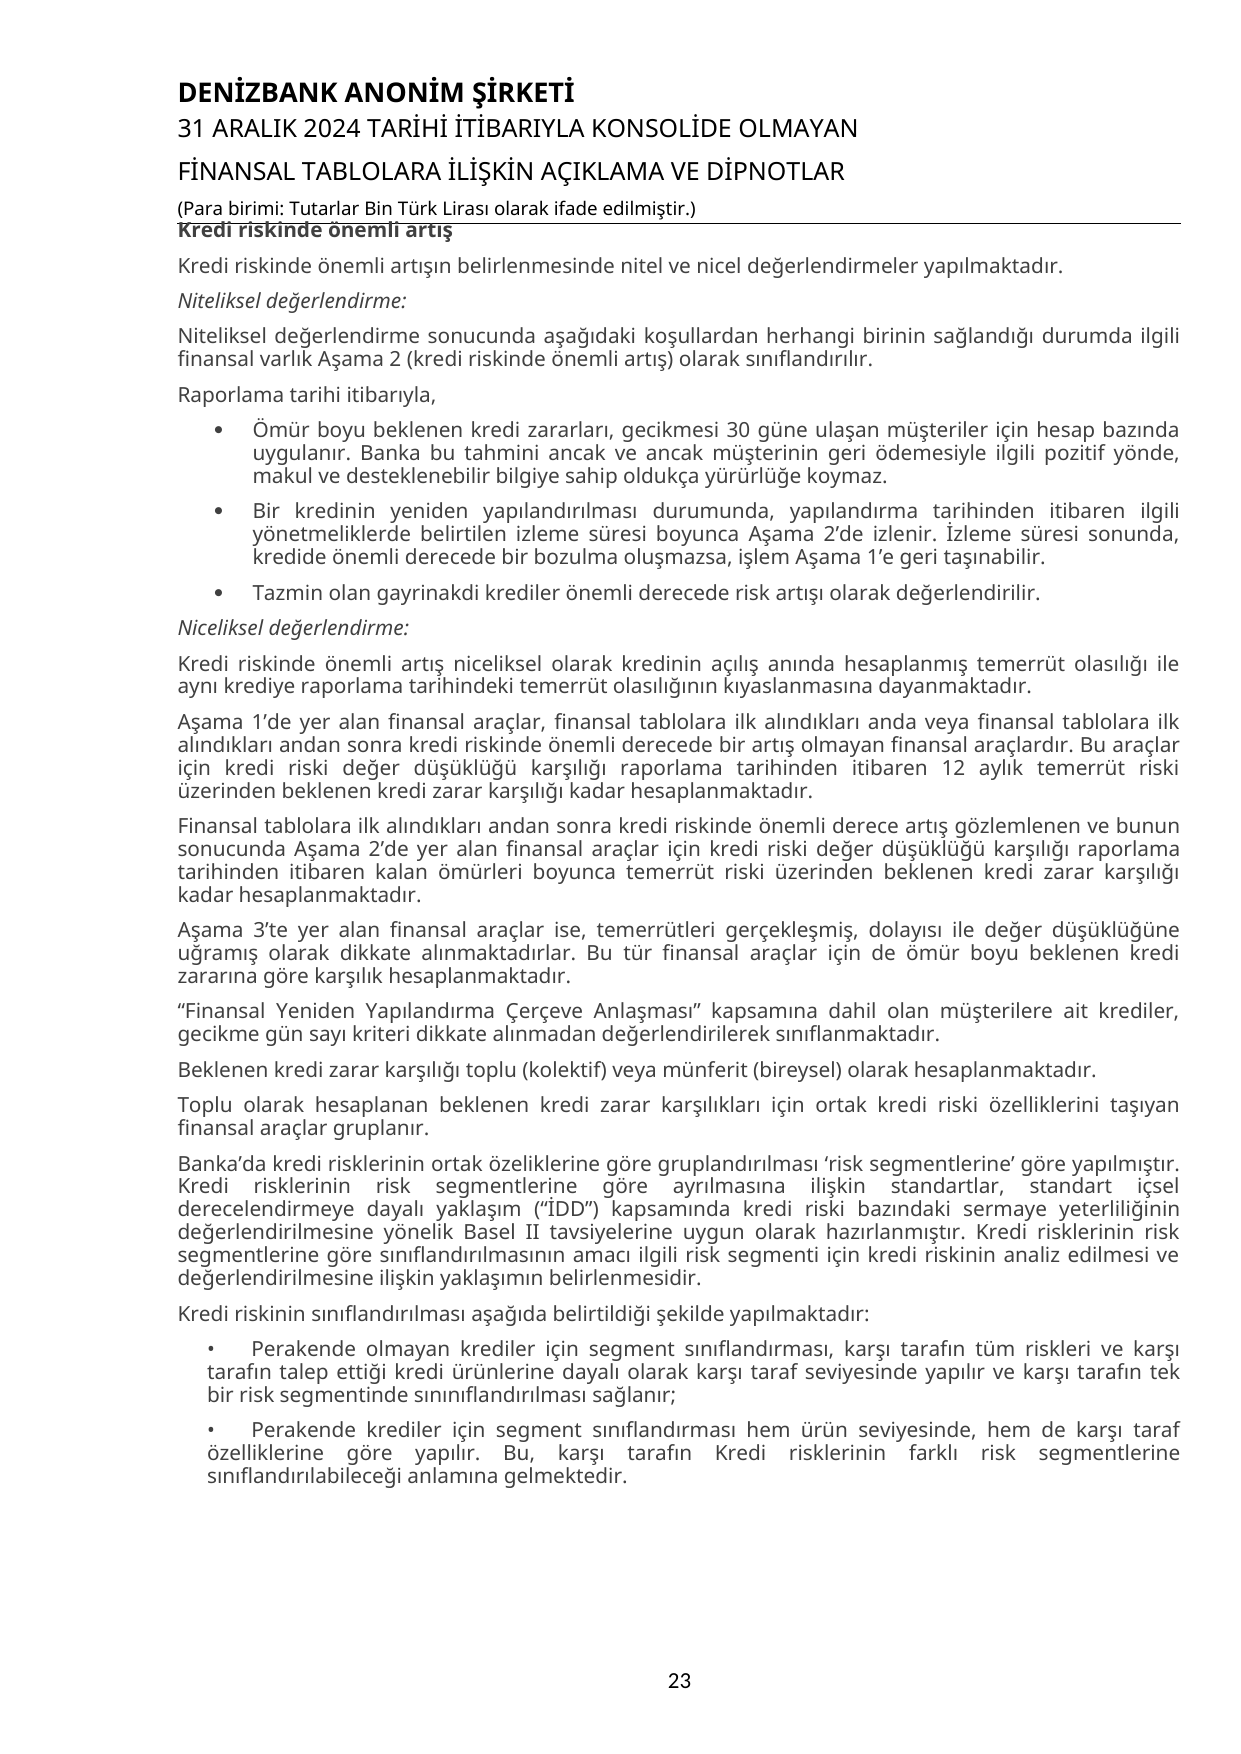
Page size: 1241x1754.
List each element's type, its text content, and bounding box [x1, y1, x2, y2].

list Ömür boyu beklenen kredi zararları, gecikmesi 30 güne ulaşan müşteriler için hesap bazında uygulanır. Banka bu tahmini ancak ve ancak müşterinin geri ödemesiyle ilgili pozitif yönde, makul ve desteklenebilir bilgiye sahip oldukça yürürlüğe koymaz. [215, 419, 1181, 488]
text Finansal tablolara ilk alındıkları andan sonra kredi riskinde önemli derece artış gözlemlenen ve bunun sonucunda Aşama 2’de yer alan finansal araçlar için kredi riski değer düşüklüğü karşılığı raporlama tarihinden itibaren kalan ömürleri boyunca temerrüt riski üzerinden beklenen kredi zarar karşılığı kadar hesaplanmaktadır. [177, 815, 1181, 907]
text • Perakende olmayan krediler için segment sınıflandırması, karşı tarafın tüm riskleri ve karşı tarafın talep ettiği kredi ürünlerine dayalı olarak karşı taraf seviyesinde yapılır ve karşı tarafın tek bir risk segmentinde sınınıflandırılması sağlanır; [207, 1338, 1181, 1407]
text Kredi riskinde önemli artış [177, 219, 1181, 242]
text Beklenen kredi zarar karşılığı toplu (kolektif) veya münferit (bireysel) olarak hesaplanmaktadır. [177, 1059, 1181, 1082]
list Tazmin olan gayrinakdi krediler önemli derecede risk artışı olarak değerlendirilir. [215, 582, 1181, 605]
text • Perakende krediler için segment sınıflandırması hem ürün seviyesinde, hem de karşı taraf özelliklerine göre yapılır. Bu, karşı tarafın Kredi risklerinin farklı risk segmentlerine sınıflandırılabileceği anlamına gelmektedir. [207, 1419, 1181, 1488]
text Niteliksel değerlendirme: [177, 290, 1181, 313]
text Kredi riskinde önemli artış niceliksel olarak kredinin açılış anında hesaplanmış temerrüt olasılığı ile aynı krediye raporlama tarihindeki temerrüt olasılığının kıyaslanmasına dayanmaktadır. [177, 653, 1181, 698]
text Aşama 3’te yer alan finansal araçlar ise, temerrütleri gerçekleşmiş, dolayısı ile değer düşüklüğüne uğramış olarak dikkate alınmaktadırlar. Bu tür finansal araçlar için de ömür boyu beklenen kredi zararına göre karşılık hesaplanmaktadır. [177, 919, 1181, 988]
text Toplu olarak hesaplanan beklenen kredi zarar karşılıkları için ortak kredi riski özelliklerini taşıyan finansal araçlar gruplanır. [177, 1094, 1181, 1140]
text Niceliksel değerlendirme: [177, 617, 1181, 640]
text Raporlama tarihi itibarıyla, [177, 384, 1181, 407]
list Bir kredinin yeniden yapılandırılması durumunda, yapılandırma tarihinden itibaren ilgili yönetmeliklerde belirtilen izleme süresi boyunca Aşama 2’de izlenir. İzleme süresi sonunda, kredide önemli derecede bir bozulma oluşmazsa, işlem Aşama 1’e geri taşınabilir. [215, 501, 1181, 569]
text Kredi riskinin sınıflandırılması aşağıda belirtildiği şekilde yapılmaktadır: [177, 1303, 1181, 1326]
text Aşama 1’de yer alan finansal araçlar, finansal tablolara ilk alındıkları anda veya finansal tablolara ilk alındıkları andan sonra kredi riskinde önemli derecede bir artış olmayan finansal araçlardır. Bu araçlar için kredi riski değer düşüklüğü karşılığı raporlama tarihinden itibaren 12 aylık temerrüt riski üzerinden beklenen kredi zarar karşılığı kadar hesaplanmaktadır. [177, 711, 1181, 803]
text Niteliksel değerlendirme sonucunda aşağıdaki koşullardan herhangi birinin sağlandığı durumda ilgili finansal varlık Aşama 2 (kredi riskinde önemli artış) olarak sınıflandırılır. [177, 326, 1181, 371]
text Banka’da kredi risklerinin ortak özeliklerine göre gruplandırılması ‘risk segmentlerine’ göre yapılmıştır. Kredi risklerinin risk segmentlerine göre ayrılmasına ilişkin standartlar, standart içsel derecelendirmeye dayalı yaklaşım (“İDD”) kapsamında kredi riski bazındaki sermaye yeterliliğinin değerlendirilmesine yönelik Basel II tavsiyelerine uygun olarak hazırlanmıştır. Kredi risklerinin risk segmentlerine göre sınıflandırılmasının amacı ilgili risk segmenti için kredi riskinin analiz edilmesi ve değerlendirilmesine ilişkin yaklaşımın belirlenmesidir. [177, 1153, 1181, 1290]
text Kredi riskinde önemli artışın belirlenmesinde nitel ve nicel değerlendirmeler yapılmaktadır. [177, 255, 1181, 278]
text “Finansal Yeniden Yapılandırma Çerçeve Anlaşması” kapsamına dahil olan müşterilere ait krediler, gecikme gün sayı kriteri dikkate alınmadan değerlendirilerek sınıflanmaktadır. [177, 1001, 1181, 1046]
